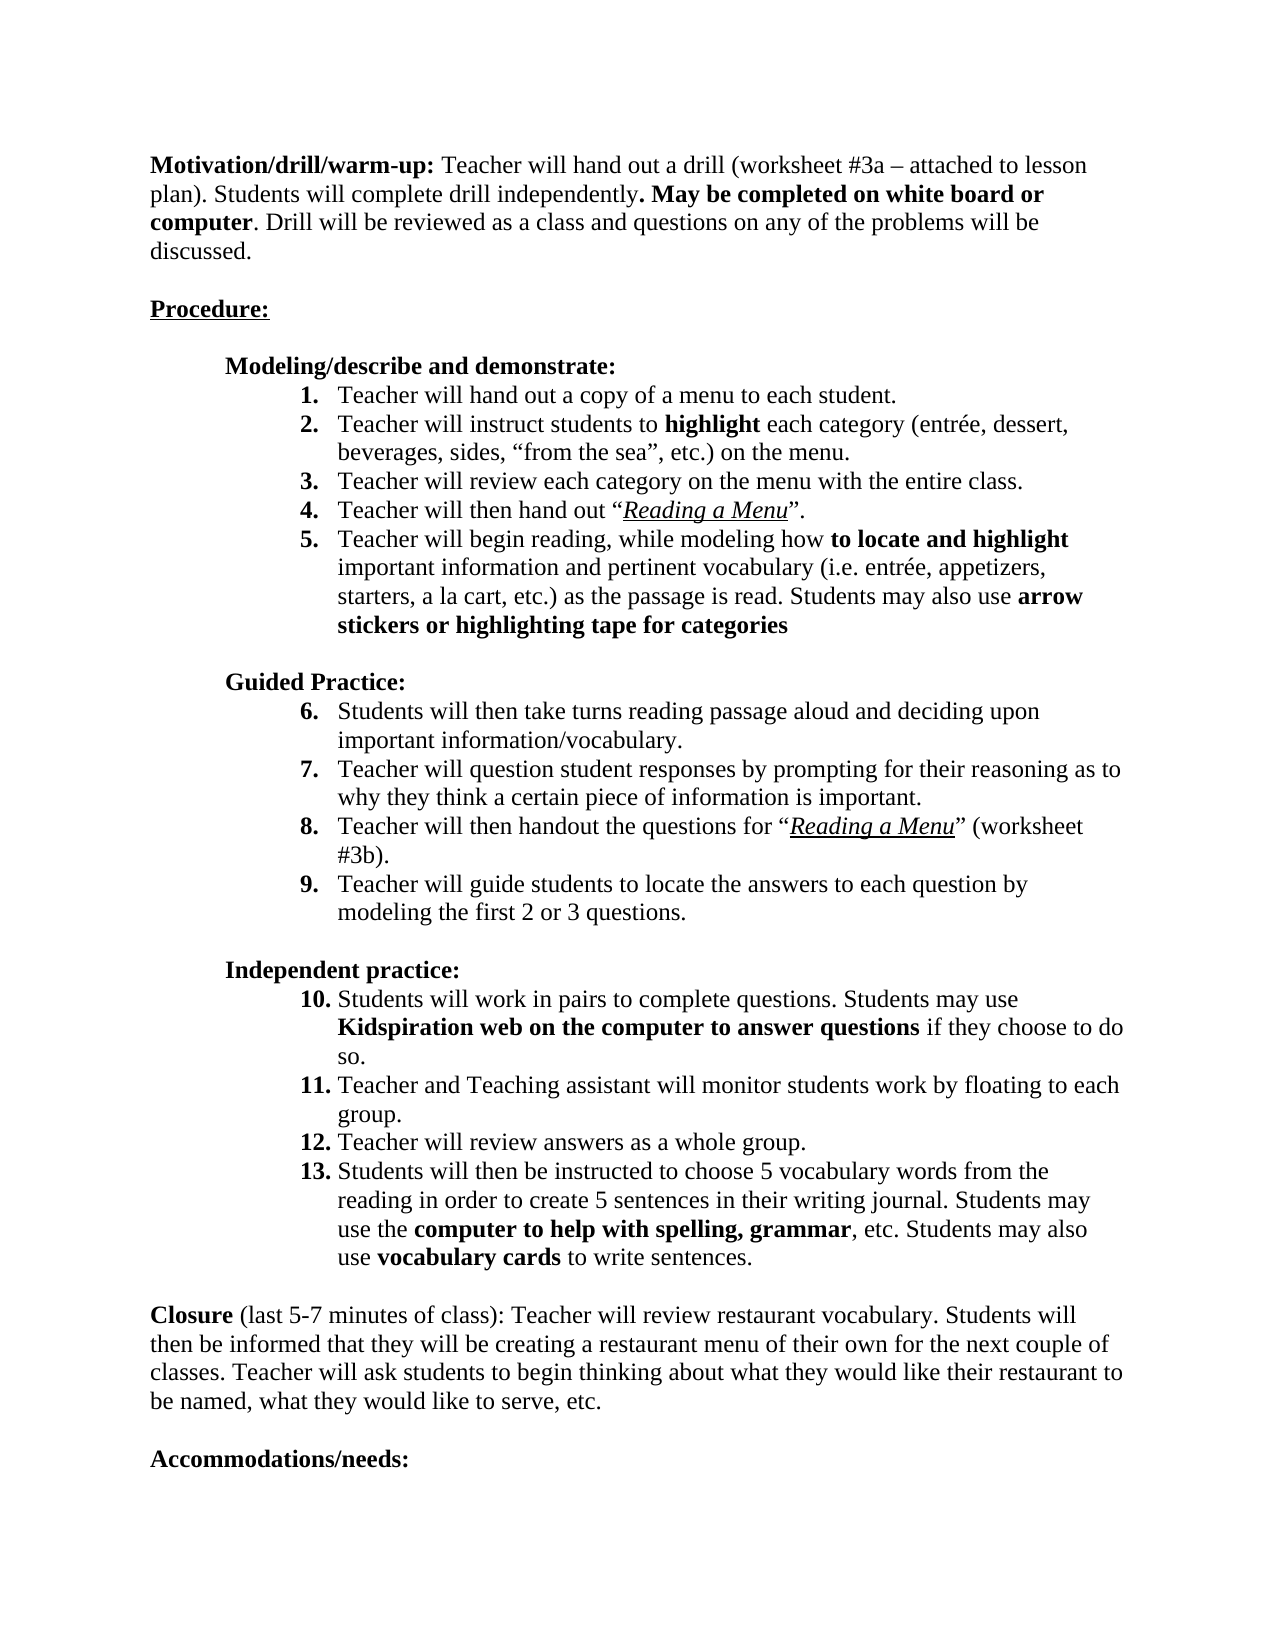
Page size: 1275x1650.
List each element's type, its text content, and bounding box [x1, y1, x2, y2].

text Independent practice: [150, 955, 1125, 984]
text Accommodations/needs: [150, 1444, 1125, 1472]
list Teacher will review answers as a whole group. [300, 1127, 1125, 1156]
list Students will work in pairs to complete questions. Students may use Kidspiration web on the computer to answer questions if they choose to do so. [300, 984, 1125, 1070]
list Teacher will hand out a copy of a menu to each student. [300, 380, 1125, 409]
list Teacher will instruct students to highlight each category (entrée, dessert, beverages, sides, “from the sea”, etc.) on the menu. [300, 409, 1125, 466]
text Closure (last 5-7 minutes of class): Teacher will review restaurant vocabulary. Students will then be informed that they will be creating a restaurant menu of their own for the next couple of classes. Teacher will ask students to begin thinking about what they would like their restaurant to be named, what they would like to serve, etc. [150, 1300, 1125, 1415]
list Teacher will guide students to locate the answers to each question by modeling the first 2 or 3 questions. [300, 869, 1125, 926]
list Teacher will review each category on the menu with the entire class. [300, 466, 1125, 495]
list Students will then be instructed to choose 5 vocabulary words from the reading in order to create 5 sentences in their writing journal. Students may use the computer to help with spelling, grammar, etc. Students may also use vocabulary cards to write sentences. [300, 1156, 1125, 1271]
list Teacher will begin reading, while modeling how to locate and highlight important information and pertinent vocabulary (i.e. entrée, appetizers, starters, a la cart, etc.) as the passage is read. Students may also use arrow stickers or highlighting tape for categories [300, 524, 1125, 639]
text Modeling/describe and demonstrate: [150, 351, 1125, 380]
text Guided Practice: [150, 667, 1125, 696]
text Procedure: [150, 294, 1125, 322]
list Teacher and Teaching assistant will monitor students work by floating to each group. [300, 1070, 1125, 1127]
list Students will then take turns reading passage aloud and deciding upon important information/vocabulary. [300, 696, 1125, 754]
list Teacher will question student responses by prompting for their reasoning as to why they think a certain piece of information is important. [300, 754, 1125, 811]
list Teacher will then handout the questions for “Reading a Menu” (worksheet #3b). [300, 811, 1125, 869]
list Teacher will then hand out “Reading a Menu”. [300, 495, 1125, 524]
text Motivation/drill/warm-up: Teacher will hand out a drill (worksheet #3a – attached to lesson plan). Students will complete drill independently. May be completed on white board or computer. Drill will be reviewed as a class and questions on any of the problems will be discussed. [150, 150, 1125, 265]
